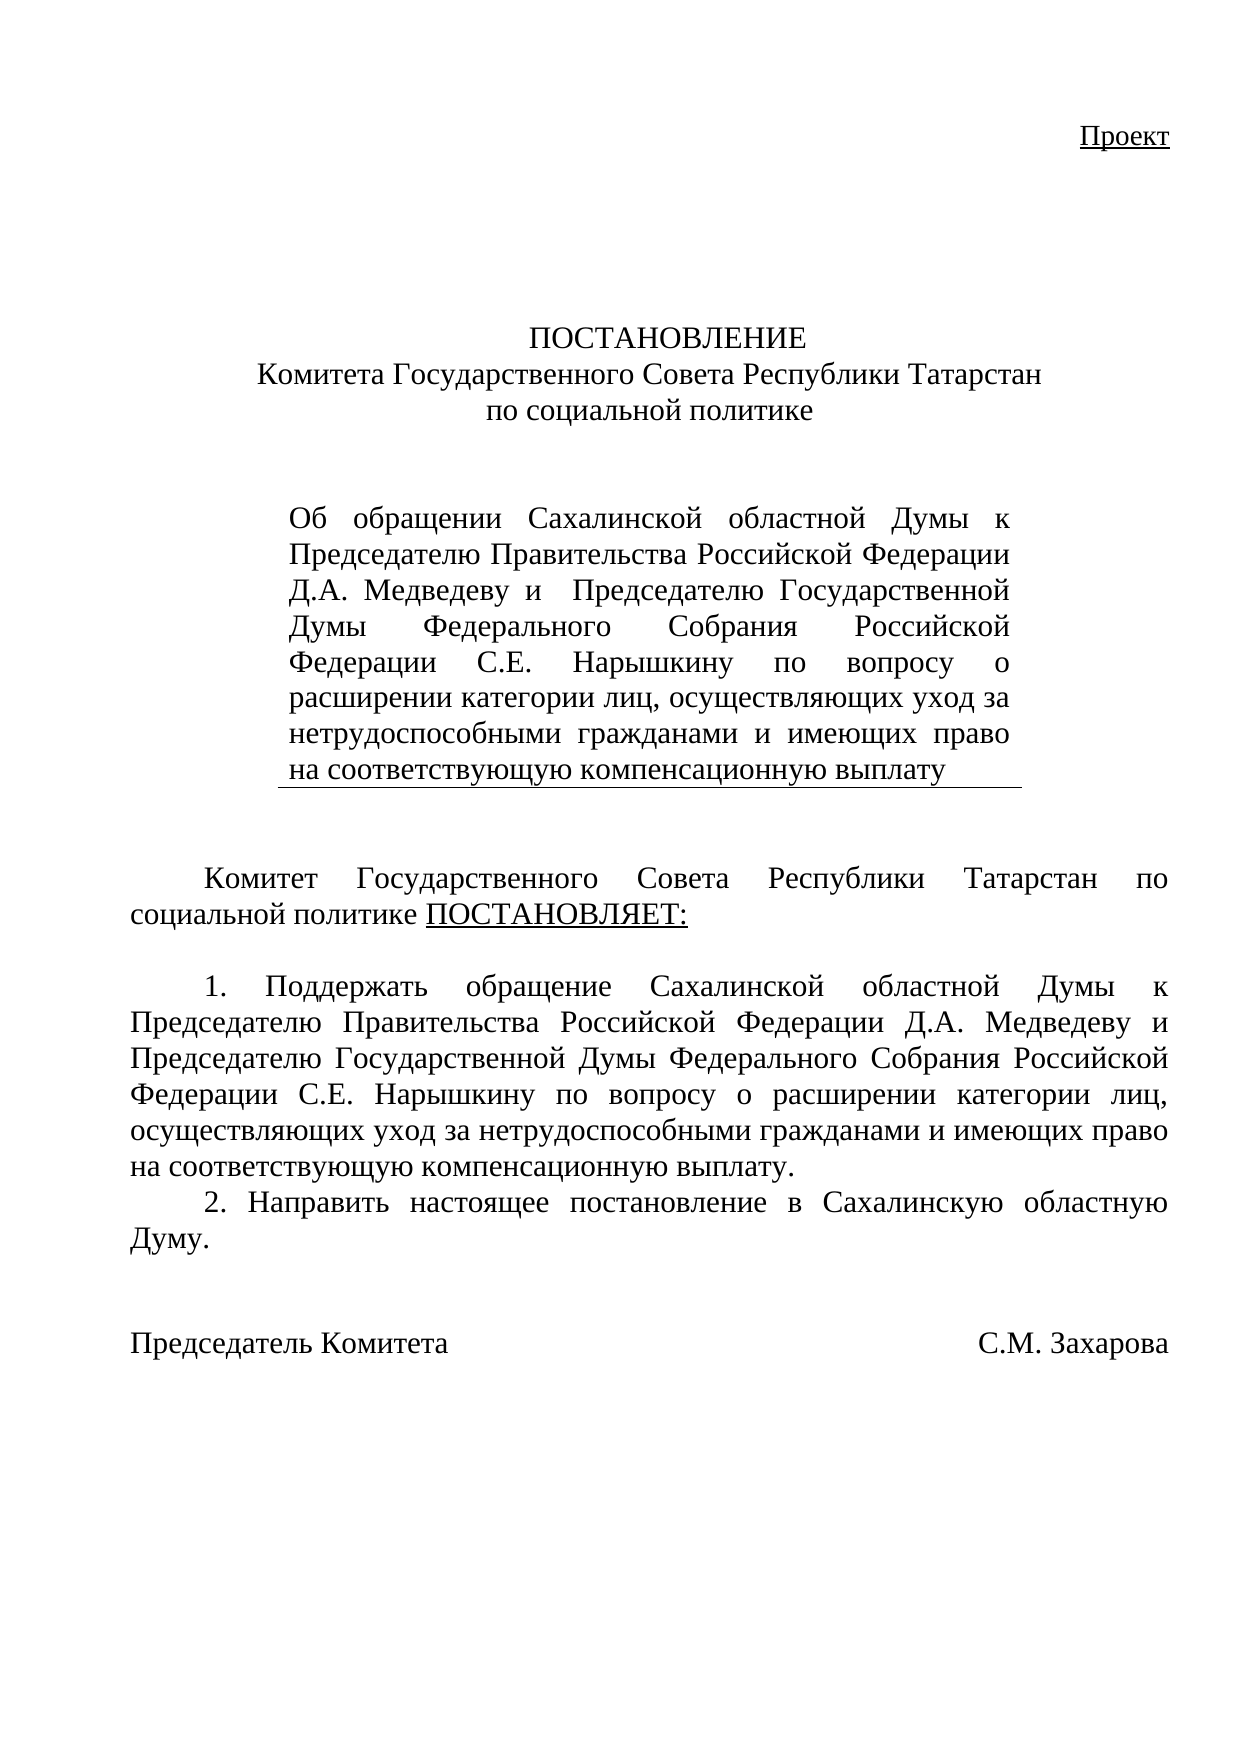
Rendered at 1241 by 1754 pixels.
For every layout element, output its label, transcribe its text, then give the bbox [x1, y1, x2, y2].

text 1. Поддержать обращение Сахалинской областной Думы к Председателю Правительства Российской Федерации Д.А. Медведеву и Председателю Государственной Думы Федерального Собрания Российской Федерации С.Е. Нарышкину по вопросу о расширении категории лиц, осуществляющих уход за нетрудоспособными гражданами и имеющих право на соответствующую компенсационную выплату. [130, 967, 1169, 1183]
table_header С.М. Захарова [641, 1324, 1180, 1360]
table_header Председатель Комитета [119, 1324, 641, 1360]
text Комитета Государственного Совета Республики Татарстан [130, 355, 1169, 391]
text ПОСТАНОВЛЕНИЕ [130, 319, 1169, 355]
subtitle Проект [130, 118, 1169, 152]
table_header Об обращении Сахалинской областной Думы к Председателю Правительства Российской Федерации Д.А. Медведеву и Председателю Государственной Думы Федерального Собрания Российской Федерации С.Е. Нарышкину по вопросу о расширении категории лиц, осуществляющих уход за нетрудоспособными гражданами и имеющих право на соответствующую компенсационную выплату [278, 499, 1022, 787]
text 2. Направить настоящее постановление в Сахалинскую областную Думу. [130, 1183, 1169, 1255]
text Комитет Государственного Совета Республики Татарстан по социальной политике ПОСТАНОВЛЯЕТ: [130, 859, 1169, 931]
text по социальной политике [130, 391, 1169, 427]
